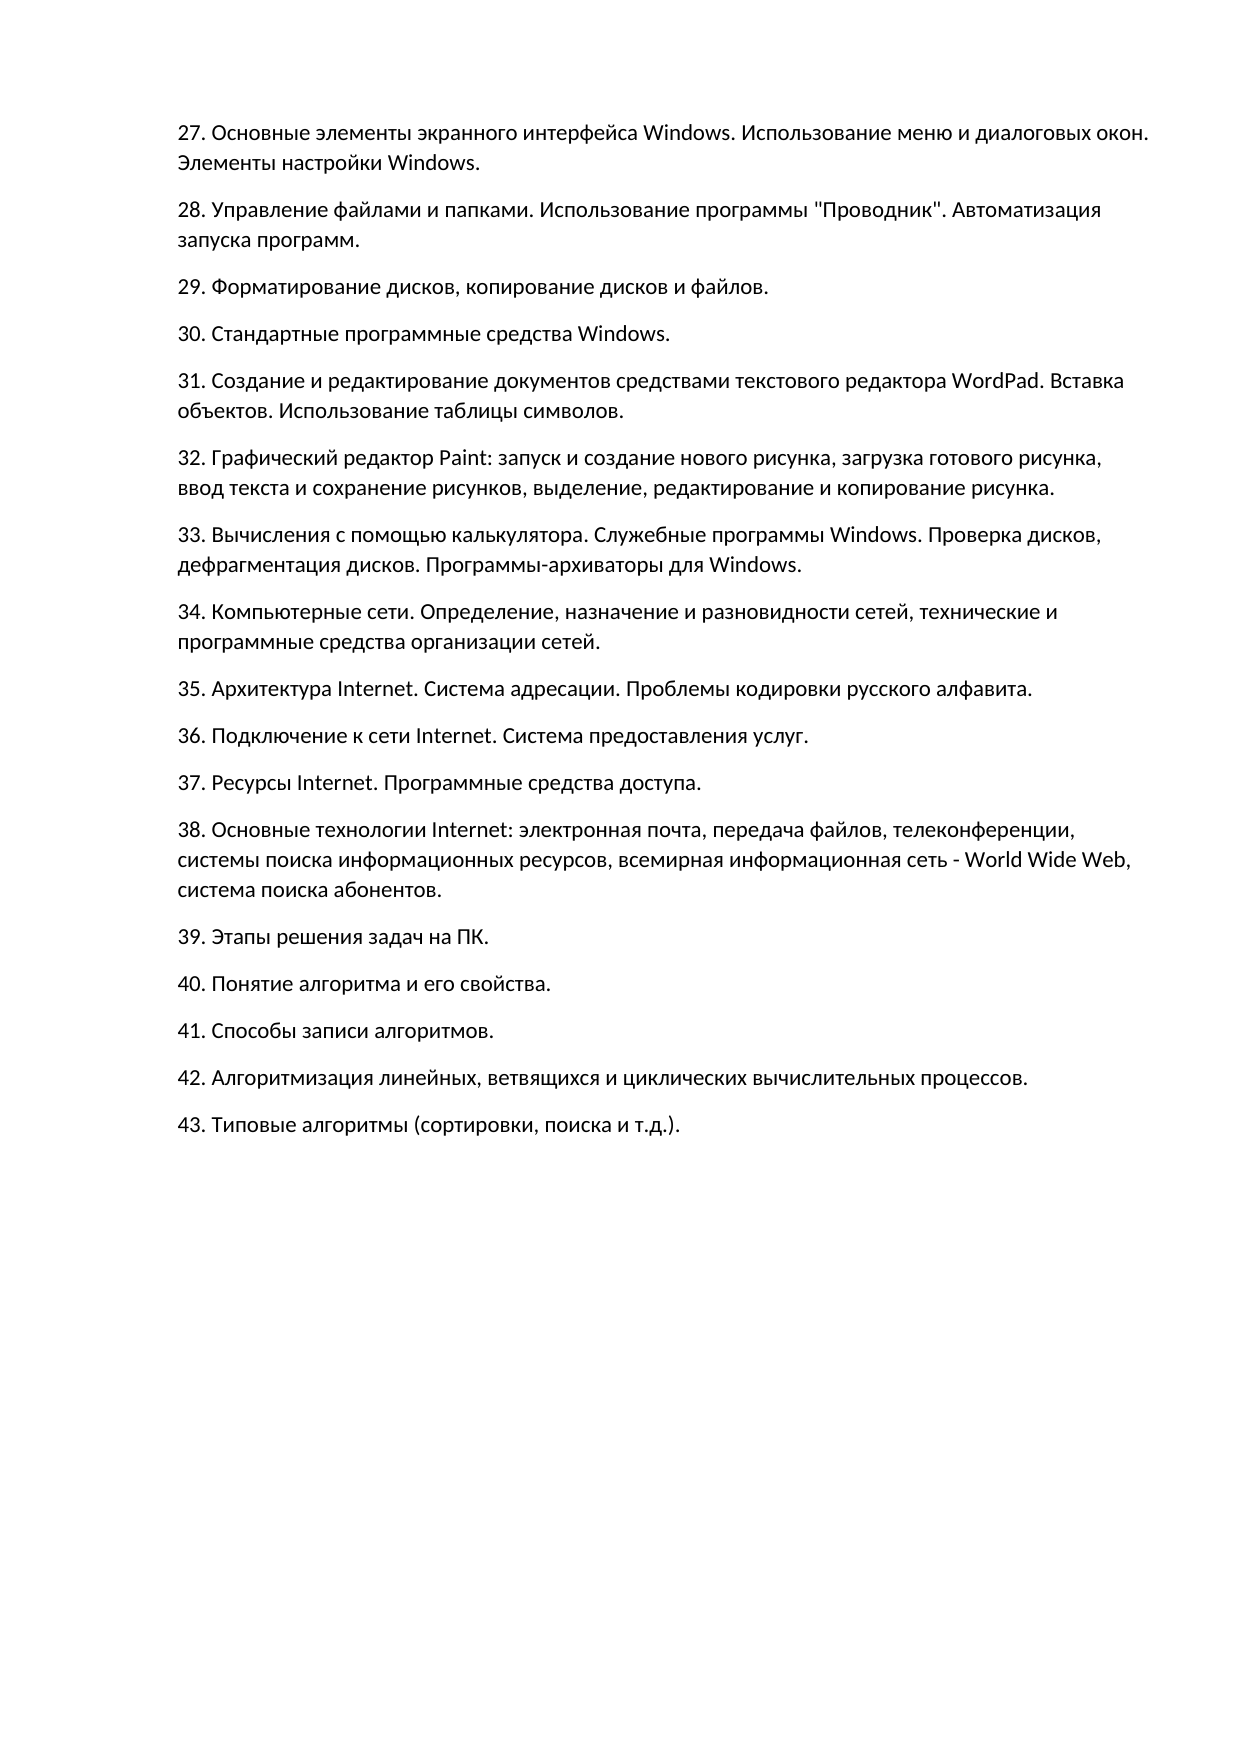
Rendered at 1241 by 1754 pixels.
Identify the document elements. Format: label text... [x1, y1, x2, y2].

text 42. Алгоритмизация линейных, ветвящихся и циклических вычислительных процессов. [177, 1063, 1152, 1091]
text 27. Основные элементы экранного интерфейса Windows. Использование меню и диалоговых окон. Элементы настройки Windows. [177, 118, 1152, 176]
text 35. Архитектура Internet. Система адресации. Проблемы кодировки русского алфавита. [177, 674, 1152, 702]
text 40. Понятие алгоритма и его свойства. [177, 969, 1152, 997]
text 31. Создание и редактирование документов средствами текстового редактора WordPad. Вставка объектов. Использование таблицы символов. [177, 366, 1152, 424]
text 30. Стандартные программные средства Windows. [177, 319, 1152, 347]
text 32. Графический редактор Paint: запуск и создание нового рисунка, загрузка готового рисунка, ввод текста и сохранение рисунков, выделение, редактирование и копирование рисунка. [177, 443, 1152, 501]
text 37. Ресурсы Internet. Программные средства доступа. [177, 768, 1152, 796]
text 33. Вычисления с помощью калькулятора. Служебные программы Windows. Проверка дисков, дефрагментация дисков. Программы-архиваторы для Windows. [177, 520, 1152, 578]
text 38. Основные технологии Internet: электронная почта, передача файлов, телеконференции, системы поиска информационных ресурсов, всемирная информационная сеть - World Wide Web, система поиска абонентов. [177, 815, 1152, 903]
text 29. Форматирование дисков, копирование дисков и файлов. [177, 272, 1152, 300]
text 36. Подключение к сети Internet. Система предоставления услуг. [177, 721, 1152, 749]
text 41. Способы записи алгоритмов. [177, 1016, 1152, 1044]
text 43. Типовые алгоритмы (сортировки, поиска и т.д.). [177, 1110, 1152, 1138]
text 39. Этапы решения задач на ПК. [177, 922, 1152, 950]
text 28. Управление файлами и папками. Использование программы "Проводник". Автоматизация запуска программ. [177, 195, 1152, 253]
text 34. Компьютерные сети. Определение, назначение и разновидности сетей, технические и программные средства организации сетей. [177, 597, 1152, 656]
